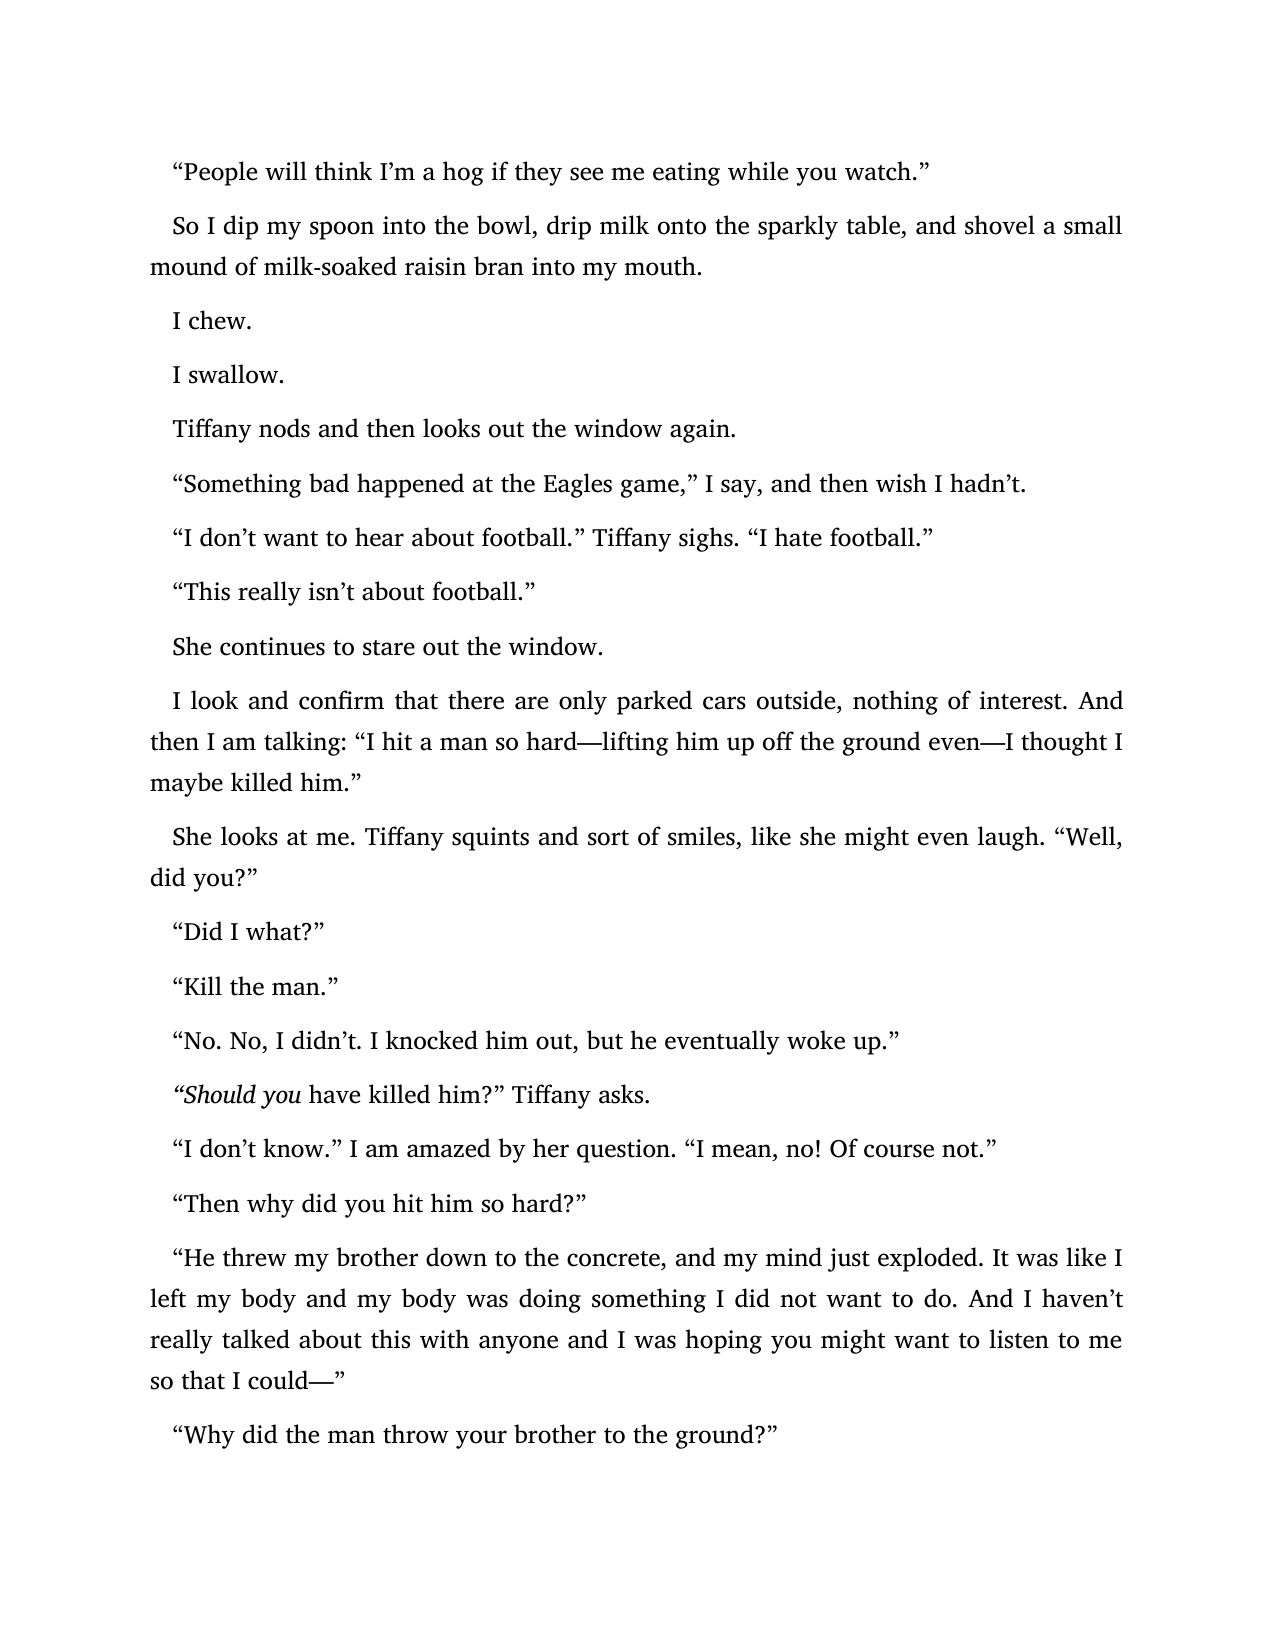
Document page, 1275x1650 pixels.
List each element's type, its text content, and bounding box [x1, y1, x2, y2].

text “I don’t know.” I am amazed by her question. “I mean, no! Of course not.” [150, 1128, 1125, 1169]
text “He threw my brother down to the concrete, and my mind just exploded. It was like I left my body and my body was doing something I did not want to do. And I haven’t really talked about this with anyone and I was hoping you might want to listen to me so that I could—” [150, 1236, 1125, 1400]
text I chew. [150, 299, 1125, 340]
text I look and confirm that there are only parked cars outside, nothing of interest. And then I am talking: “I hit a man so hard—lifting him up off the ground even—I thought I maybe killed him.” [150, 679, 1125, 802]
text “Then why did you hit him so hard?” [150, 1182, 1125, 1223]
text “No. No, I didn’t. I knocked him out, but he eventually woke up.” [150, 1019, 1125, 1060]
text “People will think I’m a hog if they see me eating while you watch.” [150, 150, 1125, 191]
text She continues to stare out the window. [150, 625, 1125, 666]
text Tiffany nods and then looks out the window again. [150, 408, 1125, 449]
text “Something bad happened at the Eagles game,” I say, and then wish I hadn’t. [150, 462, 1125, 503]
text I swallow. [150, 354, 1125, 395]
text She looks at me. Tiffany squints and sort of smiles, like she might even laugh. “Well, did you?” [150, 816, 1125, 897]
text “Kill the man.” [150, 965, 1125, 1006]
text “I don’t want to hear about football.” Tiffany sighs. “I hate football.” [150, 517, 1125, 557]
text “Did I what?” [150, 911, 1125, 952]
text “Should you have killed him?” Tiffany asks. [150, 1073, 1125, 1114]
text “This really isn’t about football.” [150, 571, 1125, 612]
text So I dip my spoon into the bowl, drip milk onto the sparkly table, and shovel a small mound of milk-soaked raisin bran into my mouth. [150, 204, 1125, 286]
text “Why did the man throw your brother to the ground?” [150, 1413, 1125, 1454]
